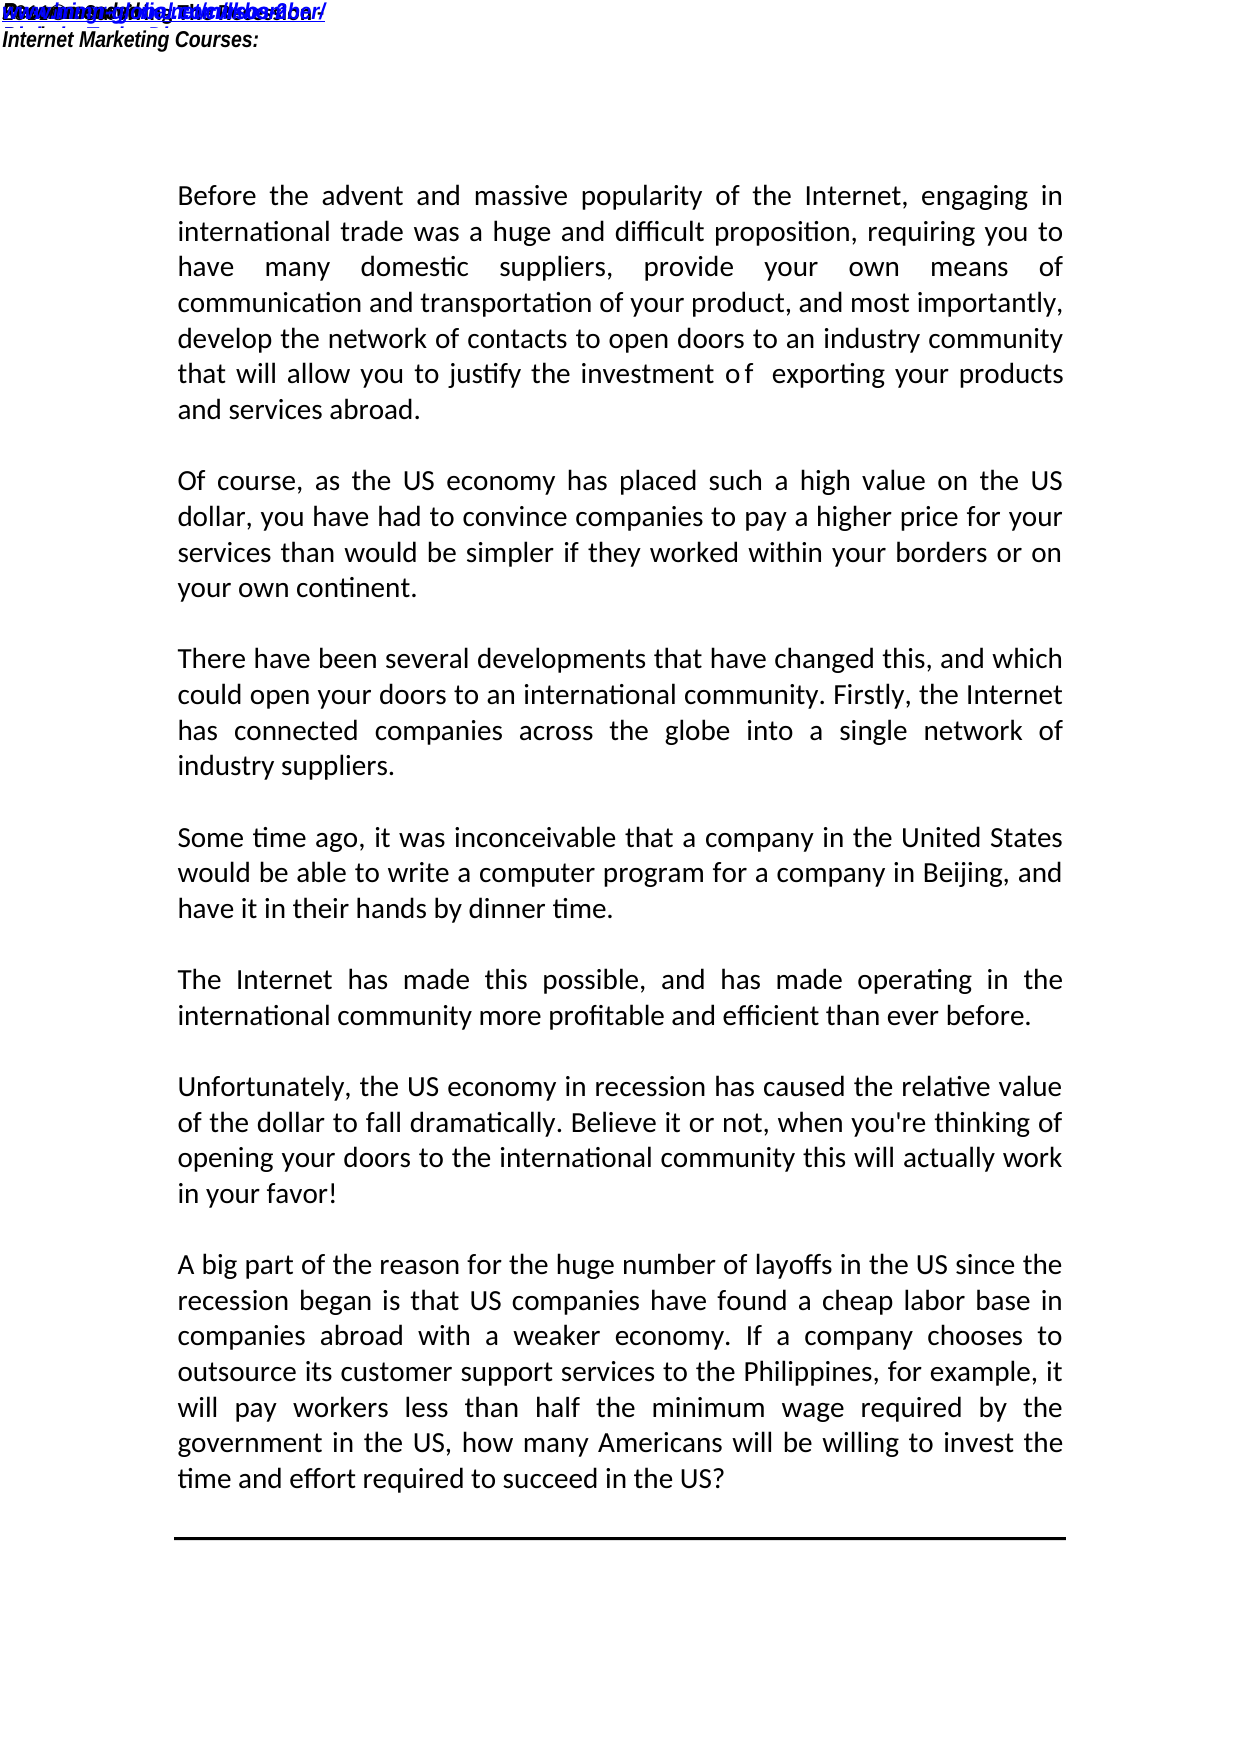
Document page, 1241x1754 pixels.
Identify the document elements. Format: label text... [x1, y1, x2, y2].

text A big part of the reason for the huge number of layoffs in the US since the recession began is that US companies have found a cheap labor base in companies abroad with a weaker economy. If a company chooses to outsource its customer support services to the Philippines, for example, it will pay workers less than half the minimum wage required by the government in the US, how many Americans will be willing to invest the time and effort required to succeed in the US? [177, 1246, 1064, 1496]
text Of course, as the US economy has placed such a high value on the US dollar, you have had to convince companies to pay a higher price for your services than would be simpler if they worked within your borders or on your own continent. [177, 462, 1064, 605]
text The Internet has made this possible, and has made operating in the international community more profitable and efficient than ever before. [177, 961, 1064, 1032]
text Unfortunately, the US economy in recession has caused the relative value of the dollar to fall dramatically. Believe it or not, when you're thinking of opening your doors to the international community this will actually work in your favor! [177, 1068, 1064, 1211]
text Before the advent and massive popularity of the Internet, engaging in international trade was a huge and difficult proposition, requiring you to have many domestic suppliers, provide your own means of communication and transportation of your product, and most importantly, develop the network of contacts to open doors to an industry community that will allow you to justify the investment of exporting your products and services abroad. [177, 177, 1064, 427]
text Some time ago, it was inconceivable that a company in the United States would be able to write a computer program for a company in Beijing, and have it in their hands by dinner time. [177, 819, 1064, 926]
text There have been several developments that have changed this, and which could open your doors to an international community. Firstly, the Internet has connected companies across the globe into a single network of industry suppliers. [177, 641, 1064, 783]
